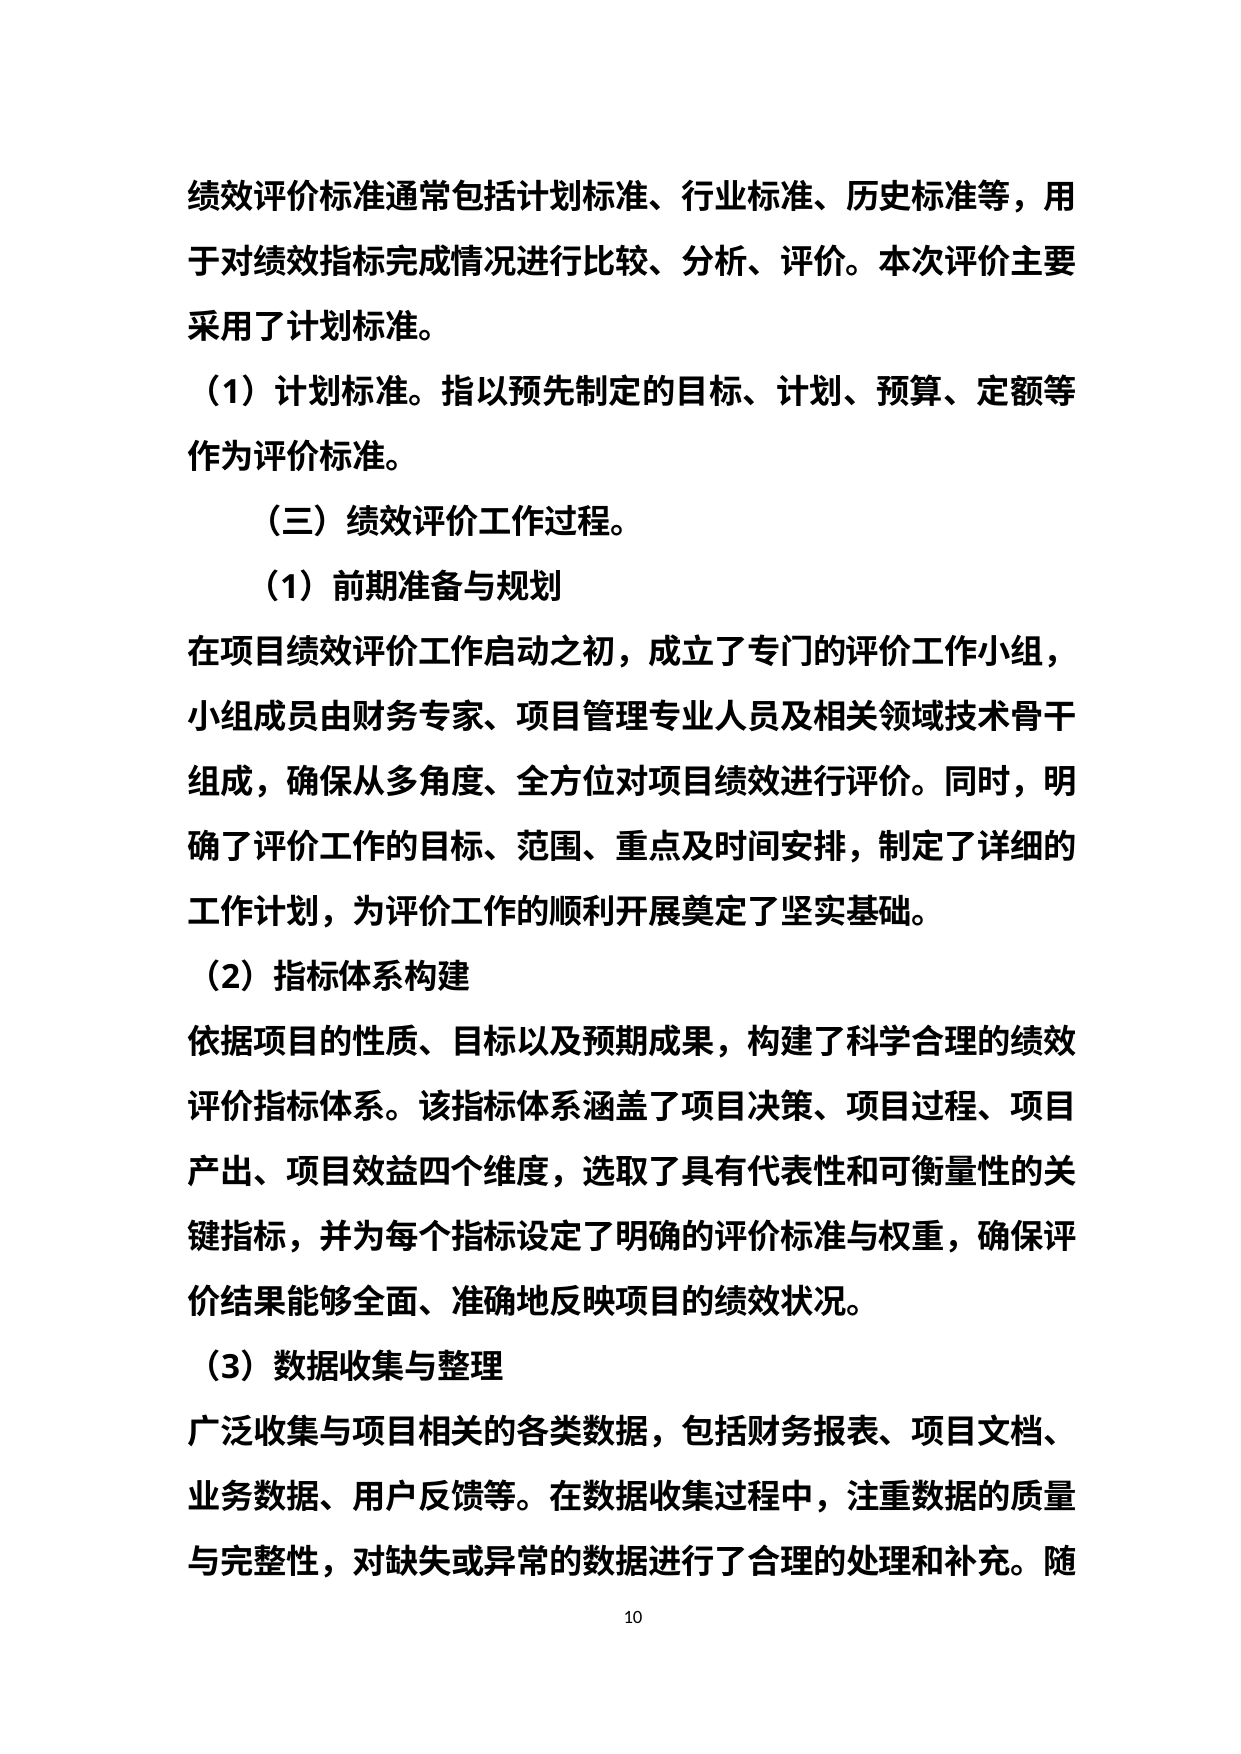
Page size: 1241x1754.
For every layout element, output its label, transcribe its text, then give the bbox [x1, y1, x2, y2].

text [187, 552, 1078, 1592]
text （三）绩效评价工作过程。 [187, 487, 1078, 552]
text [187, 162, 1078, 487]
